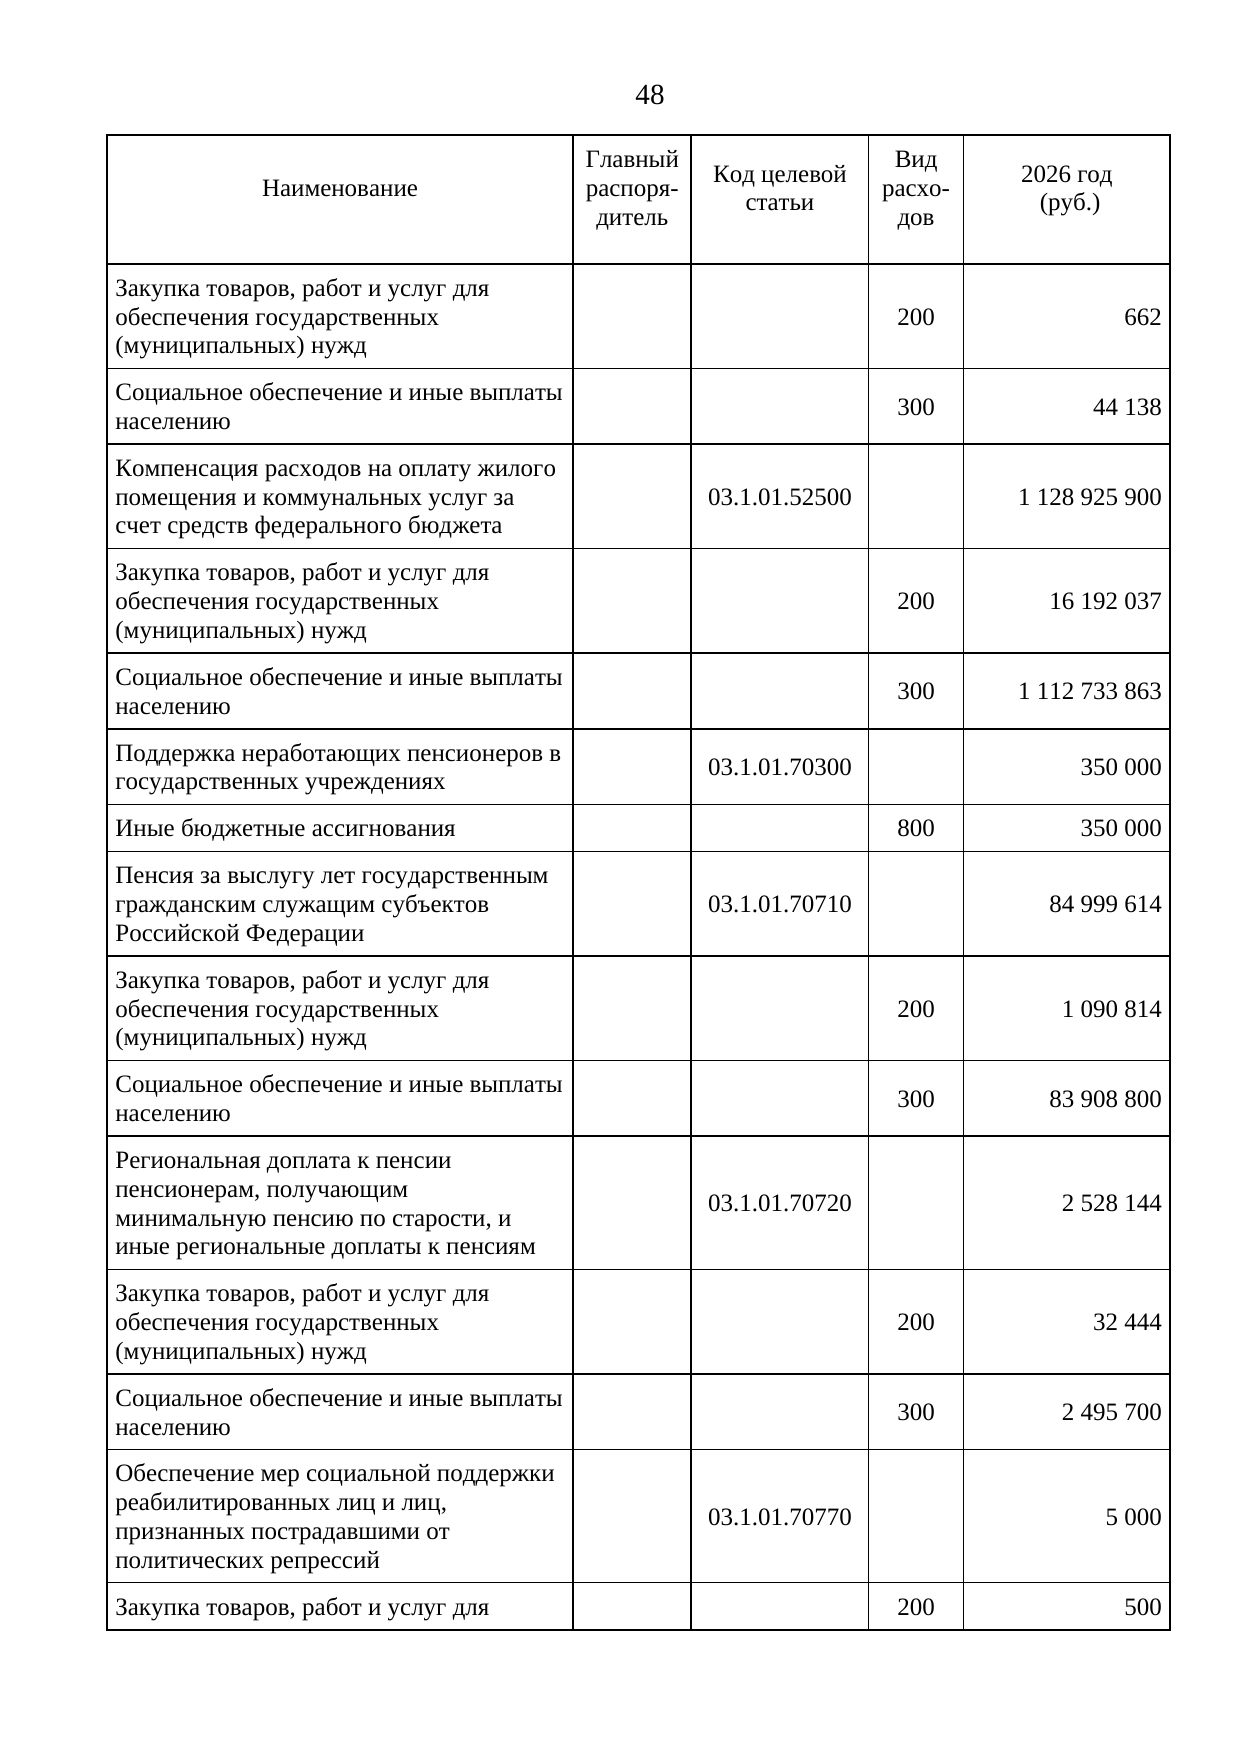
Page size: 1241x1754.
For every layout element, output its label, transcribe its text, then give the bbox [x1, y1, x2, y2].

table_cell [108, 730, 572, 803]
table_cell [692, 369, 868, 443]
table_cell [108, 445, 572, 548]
table_header 2026 год (руб.) [964, 136, 1169, 263]
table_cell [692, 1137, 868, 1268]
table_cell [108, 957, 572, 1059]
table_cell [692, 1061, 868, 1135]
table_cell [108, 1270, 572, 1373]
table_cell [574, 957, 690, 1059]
table_header Главный распоря-дитель [574, 136, 690, 263]
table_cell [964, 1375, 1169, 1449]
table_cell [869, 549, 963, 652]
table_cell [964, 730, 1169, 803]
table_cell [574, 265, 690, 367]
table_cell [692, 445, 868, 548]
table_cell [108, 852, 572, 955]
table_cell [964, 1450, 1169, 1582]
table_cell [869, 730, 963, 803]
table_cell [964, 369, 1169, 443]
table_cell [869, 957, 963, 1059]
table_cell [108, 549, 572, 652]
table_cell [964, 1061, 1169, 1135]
table_header Код целевой статьи [692, 136, 868, 263]
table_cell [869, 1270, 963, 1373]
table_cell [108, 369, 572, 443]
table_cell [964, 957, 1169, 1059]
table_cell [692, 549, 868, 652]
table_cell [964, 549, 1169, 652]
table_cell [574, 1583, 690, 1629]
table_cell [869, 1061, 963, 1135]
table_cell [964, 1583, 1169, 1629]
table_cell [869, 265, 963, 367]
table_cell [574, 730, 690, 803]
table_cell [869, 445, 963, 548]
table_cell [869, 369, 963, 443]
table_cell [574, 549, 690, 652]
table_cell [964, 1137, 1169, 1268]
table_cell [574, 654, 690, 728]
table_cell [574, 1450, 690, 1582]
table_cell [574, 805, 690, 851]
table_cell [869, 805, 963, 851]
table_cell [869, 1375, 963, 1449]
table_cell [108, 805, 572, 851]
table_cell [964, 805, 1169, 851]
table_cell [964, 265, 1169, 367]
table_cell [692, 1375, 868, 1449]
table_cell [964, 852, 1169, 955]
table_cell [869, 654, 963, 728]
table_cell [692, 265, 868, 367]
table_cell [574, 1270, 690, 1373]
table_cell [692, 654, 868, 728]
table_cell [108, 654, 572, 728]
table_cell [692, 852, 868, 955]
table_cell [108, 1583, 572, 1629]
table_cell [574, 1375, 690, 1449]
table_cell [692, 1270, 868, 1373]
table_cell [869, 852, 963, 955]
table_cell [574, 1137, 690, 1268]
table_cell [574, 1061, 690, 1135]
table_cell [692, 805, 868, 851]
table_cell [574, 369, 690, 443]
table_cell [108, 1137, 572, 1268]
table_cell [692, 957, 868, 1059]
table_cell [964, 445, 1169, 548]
table_header Вид расхо- дов [869, 136, 963, 263]
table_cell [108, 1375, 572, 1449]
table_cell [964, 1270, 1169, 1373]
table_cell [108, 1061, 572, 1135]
table_header Наименование [108, 136, 572, 263]
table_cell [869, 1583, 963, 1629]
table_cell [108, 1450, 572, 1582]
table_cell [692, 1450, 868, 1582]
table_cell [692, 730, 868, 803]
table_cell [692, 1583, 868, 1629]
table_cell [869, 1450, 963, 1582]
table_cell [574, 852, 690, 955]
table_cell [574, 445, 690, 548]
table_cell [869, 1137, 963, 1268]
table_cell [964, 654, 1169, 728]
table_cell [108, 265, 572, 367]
